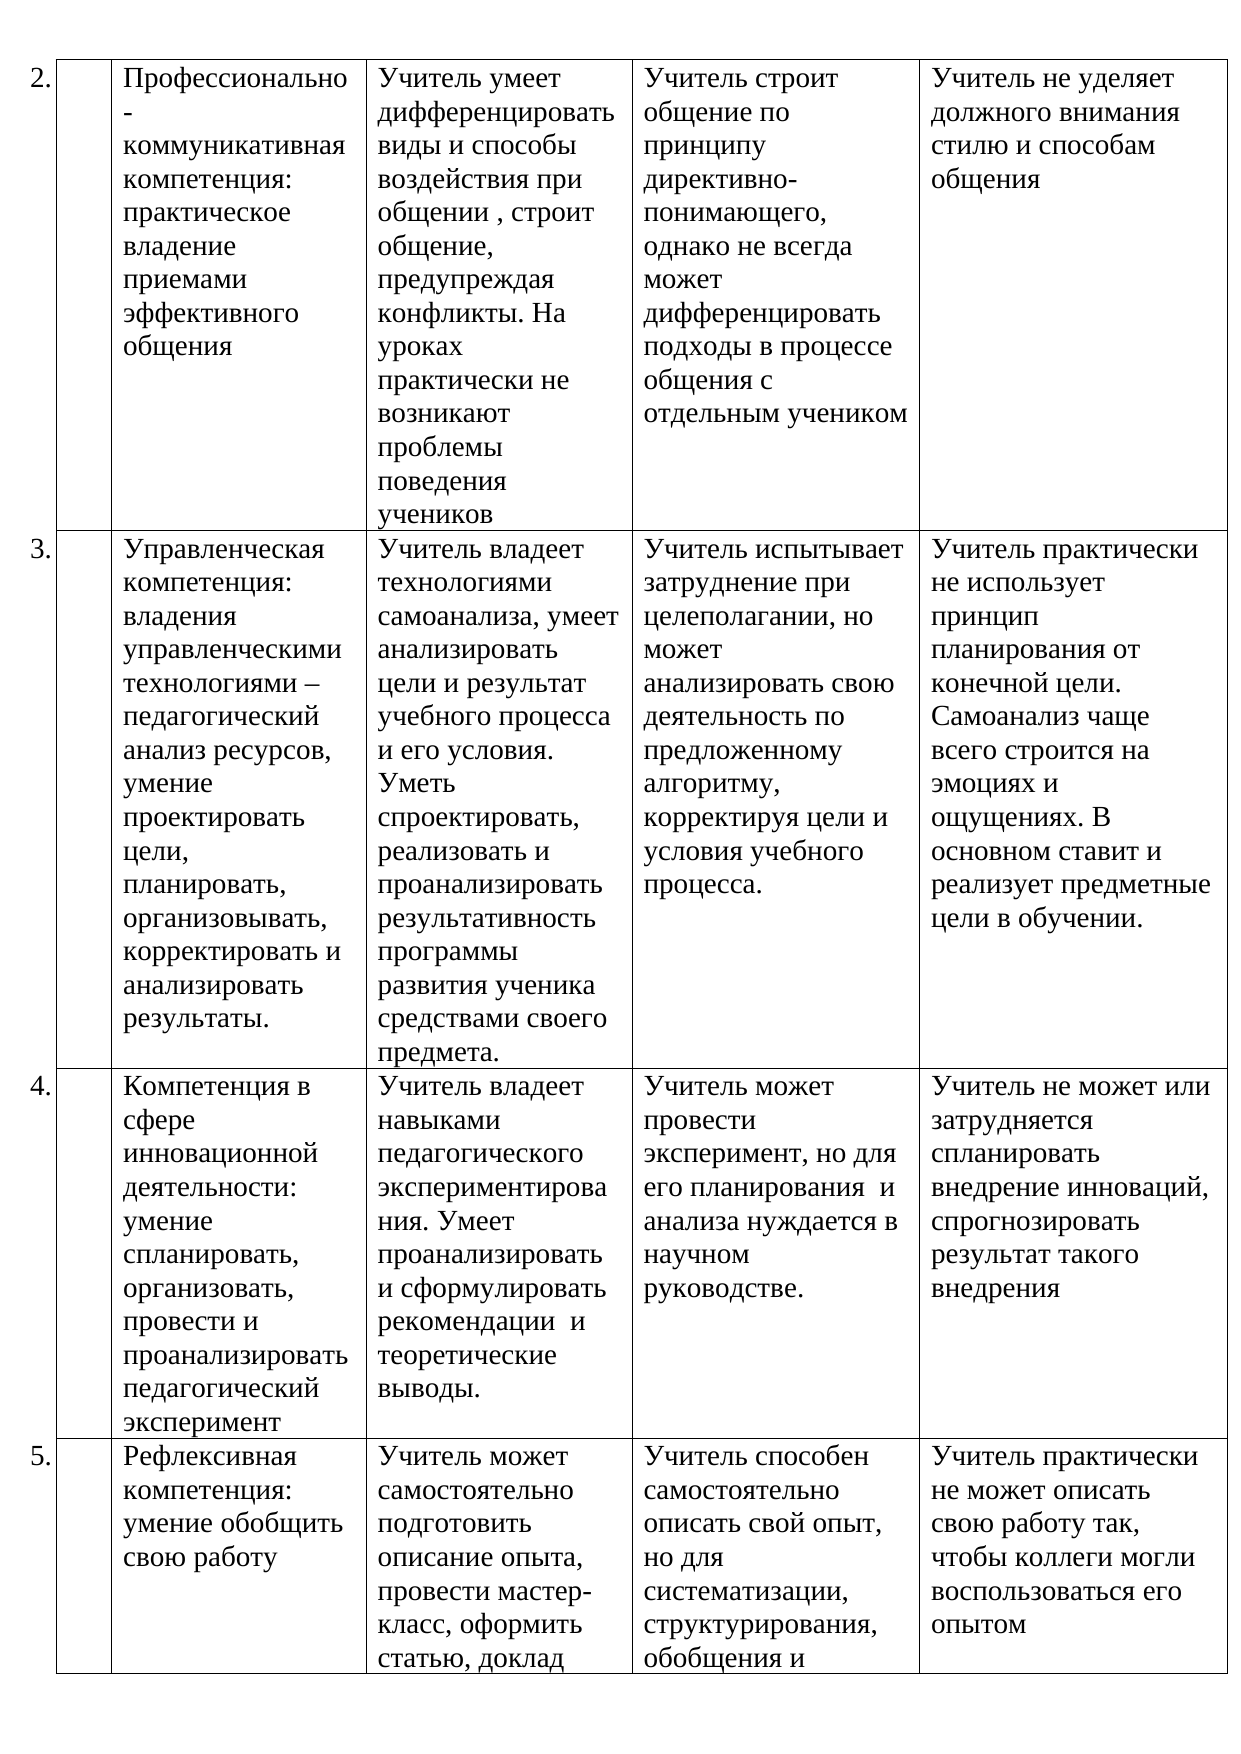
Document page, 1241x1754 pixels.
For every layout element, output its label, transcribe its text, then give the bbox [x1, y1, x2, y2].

table_cell [57, 1439, 111, 1673]
table_cell Учитель не уделяет должного внимания стилю и способам общения [920, 60, 1227, 530]
table_cell Учитель может провести эксперимент, но для его планирования и анализа нуждается в научном руководстве. [633, 1069, 919, 1437]
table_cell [920, 1439, 1227, 1673]
table_cell Учитель строит общение по принципу директивно-понимающего, однако не всегда может дифференцировать подходы в процессе общения с отдельным учеником [633, 60, 919, 530]
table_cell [367, 1439, 632, 1673]
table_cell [633, 1439, 919, 1673]
table_cell Управленческая компетенция: владения управленческими технологиями – педагогический анализ ресурсов, умение проектировать цели, планировать, организовывать, корректировать и анализировать результаты. [112, 531, 366, 1067]
table_cell Профессионально-коммуникативная компетенция: практическое владение приемами эффективного общения [112, 60, 366, 530]
table_cell Учитель практически не использует принцип планирования от конечной цели. Самоанализ чаще всего строится на эмоциях и ощущениях. В основном ставит и реализует предметные цели в обучении. [920, 531, 1227, 1067]
table_cell [57, 60, 111, 530]
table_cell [112, 1439, 366, 1673]
table_cell Учитель владеет технологиями самоанализа, умеет анализировать цели и результат учебного процесса и его условия. Уметь спроектировать, реализовать и проанализировать результативность программы развития ученика средствами своего предмета. [367, 531, 632, 1067]
table_cell Учитель владеет навыками педагогического экспериментирования. Умеет проанализировать и сформулировать рекомендации и теоретические выводы. [367, 1069, 632, 1437]
table_cell Компетенция в сфере инновационной деятельности: умение спланировать, организовать, провести и проанализировать педагогический эксперимент [112, 1069, 366, 1437]
table_cell Учитель испытывает затруднение при целеполагании, но может анализировать свою деятельность по предложенному алгоритму, корректируя цели и условия учебного процесса. [633, 531, 919, 1067]
table_cell [57, 1069, 111, 1437]
table_cell Учитель не может или затрудняется спланировать внедрение инноваций, спрогнозировать результат такого внедрения [920, 1069, 1227, 1437]
table_cell Учитель умеет дифференцировать виды и способы воздействия при общении , строит общение, предупреждая конфликты. На уроках практически не возникают проблемы поведения учеников [367, 60, 632, 530]
table_cell [57, 531, 111, 1067]
